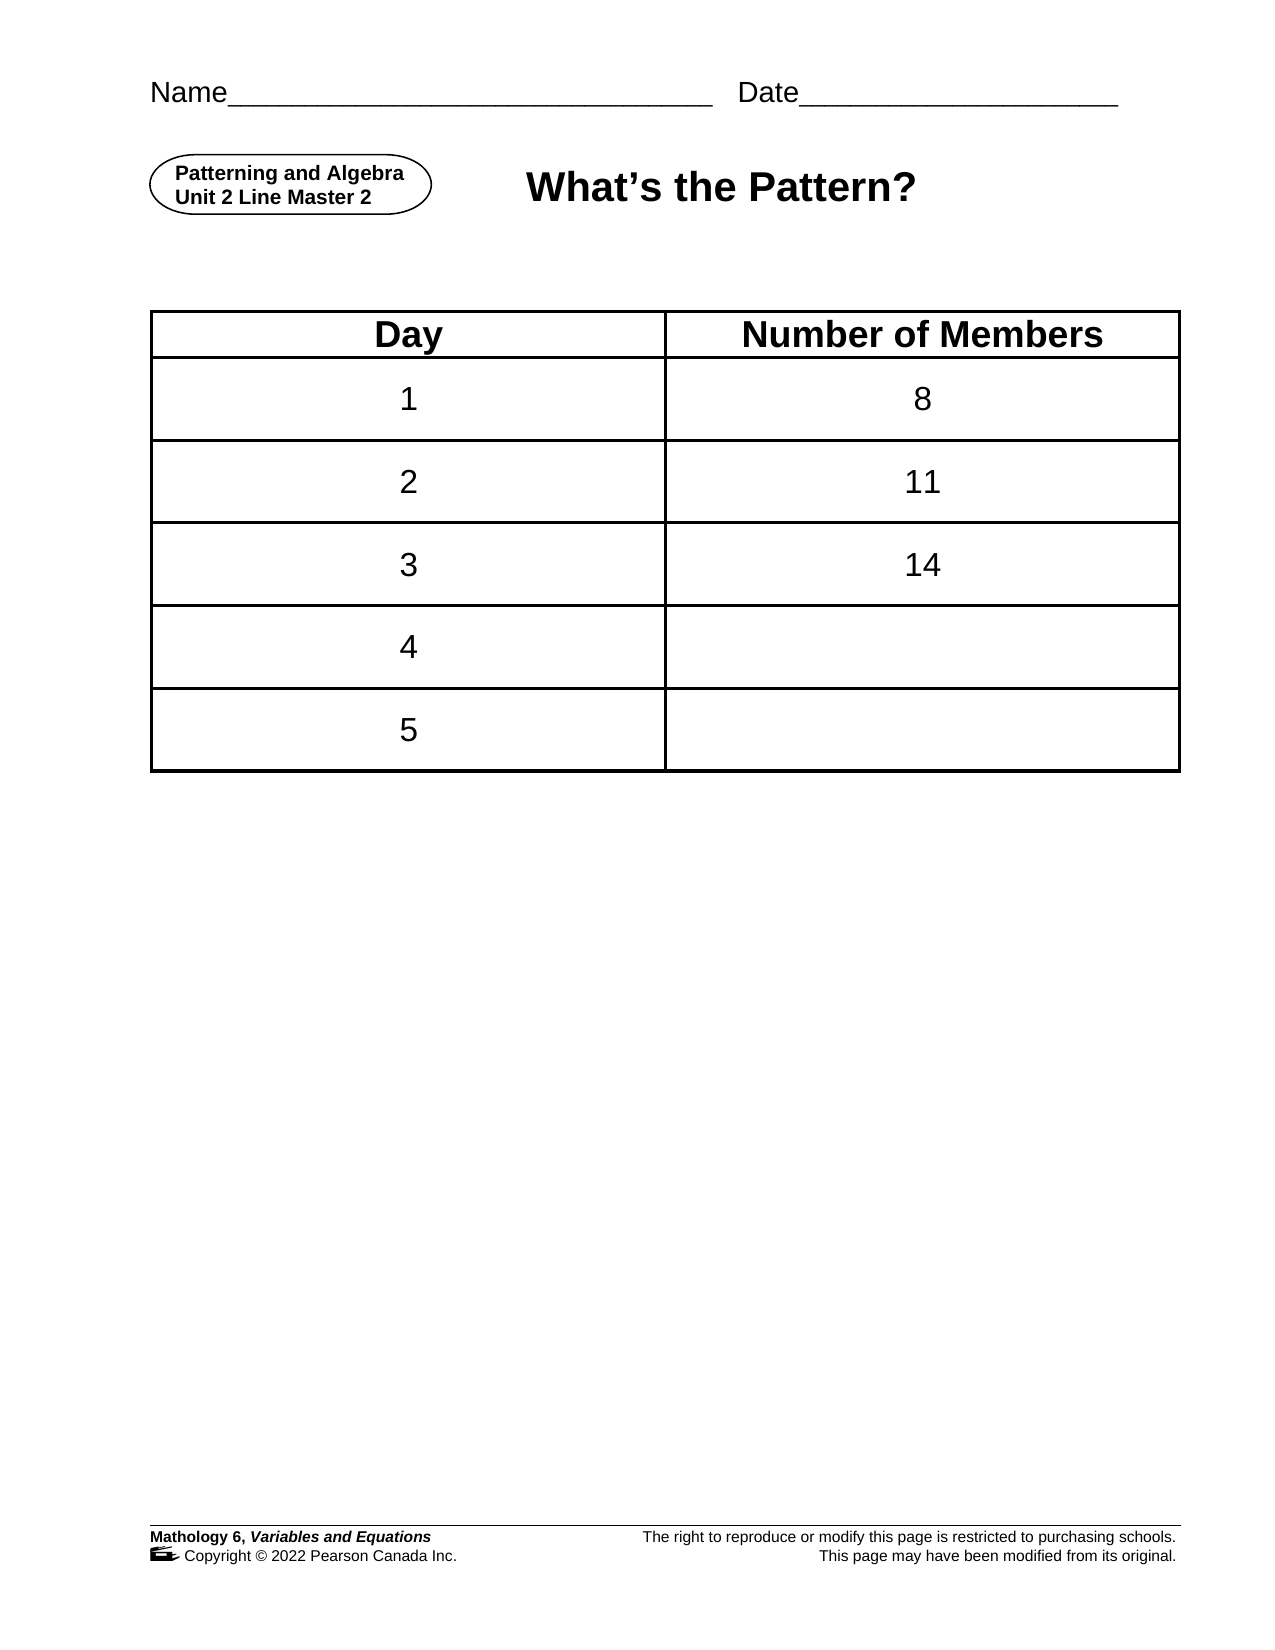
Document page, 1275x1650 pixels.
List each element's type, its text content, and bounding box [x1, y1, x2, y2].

table_cell 8 [667, 359, 1178, 438]
table_cell 5 [153, 690, 664, 769]
table_cell 14 [667, 524, 1178, 604]
table_cell 3 [153, 524, 664, 604]
table_cell 4 [153, 607, 664, 687]
table_cell [667, 690, 1178, 769]
table_header Number of Members [667, 313, 1178, 356]
table_cell [667, 607, 1178, 687]
table_header Day [153, 313, 664, 356]
table_cell 1 [153, 359, 664, 438]
table_cell 11 [667, 442, 1178, 521]
picture [150, 1546, 180, 1561]
table_cell 2 [153, 442, 664, 521]
